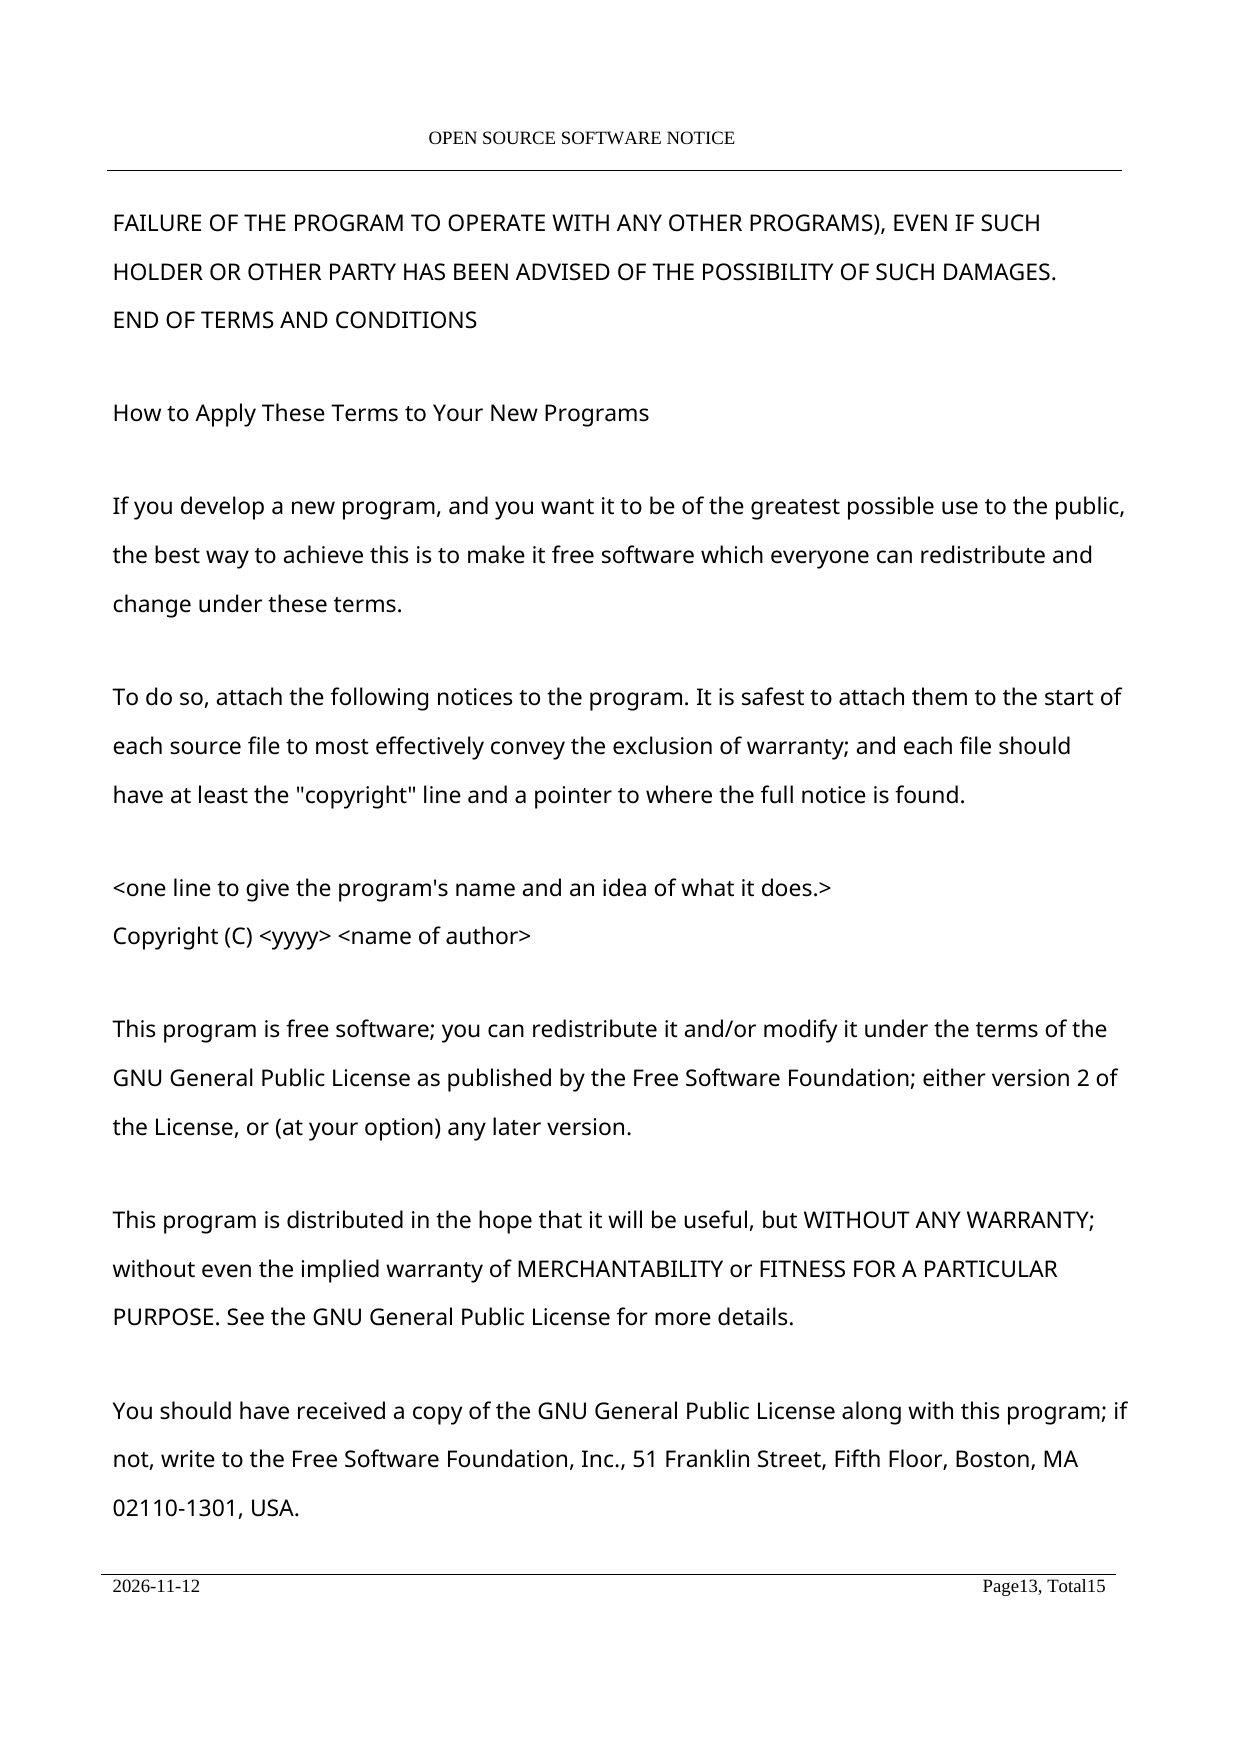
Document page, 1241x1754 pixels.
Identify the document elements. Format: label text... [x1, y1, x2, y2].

text <one line to give the program's name and an idea of what it does.> [112, 871, 1128, 904]
text This program is free software; you can redistribute it and/or modify it under the terms of the GNU General Public License as published by the Free Software Foundation; either version 2 of the License, or (at your option) any later version. [112, 1012, 1128, 1142]
text Copyright (C) <yyyy> <name of author> [112, 919, 1128, 952]
text END OF TERMS AND CONDITIONS [112, 303, 1128, 336]
text If you develop a new program, and you want it to be of the greatest possible use to the public, the best way to achieve this is to make it free software which everyone can redistribute and change under these terms. [112, 490, 1128, 620]
text To do so, attach the following notices to the program. It is safest to attach them to the start of each source file to most effectively convey the exclusion of warranty; and each file should have at least the "copyright" line and a pointer to where the full notice is found. [112, 680, 1128, 810]
text How to Apply These Terms to Your New Programs [112, 396, 1128, 429]
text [112, 206, 1128, 288]
text You should have received a copy of the GNU General Public License along with this program; if not, write to the Free Software Foundation, Inc., 51 Franklin Street, Fifth Floor, Boston, MA 02110-1301, USA. [112, 1394, 1128, 1524]
text This program is distributed in the hope that it will be useful, but WITHOUT ANY WARRANTY; without even the implied warranty of MERCHANTABILITY or FITNESS FOR A PARTICULAR PURPOSE. See the GNU General Public License for more details. [112, 1203, 1128, 1333]
